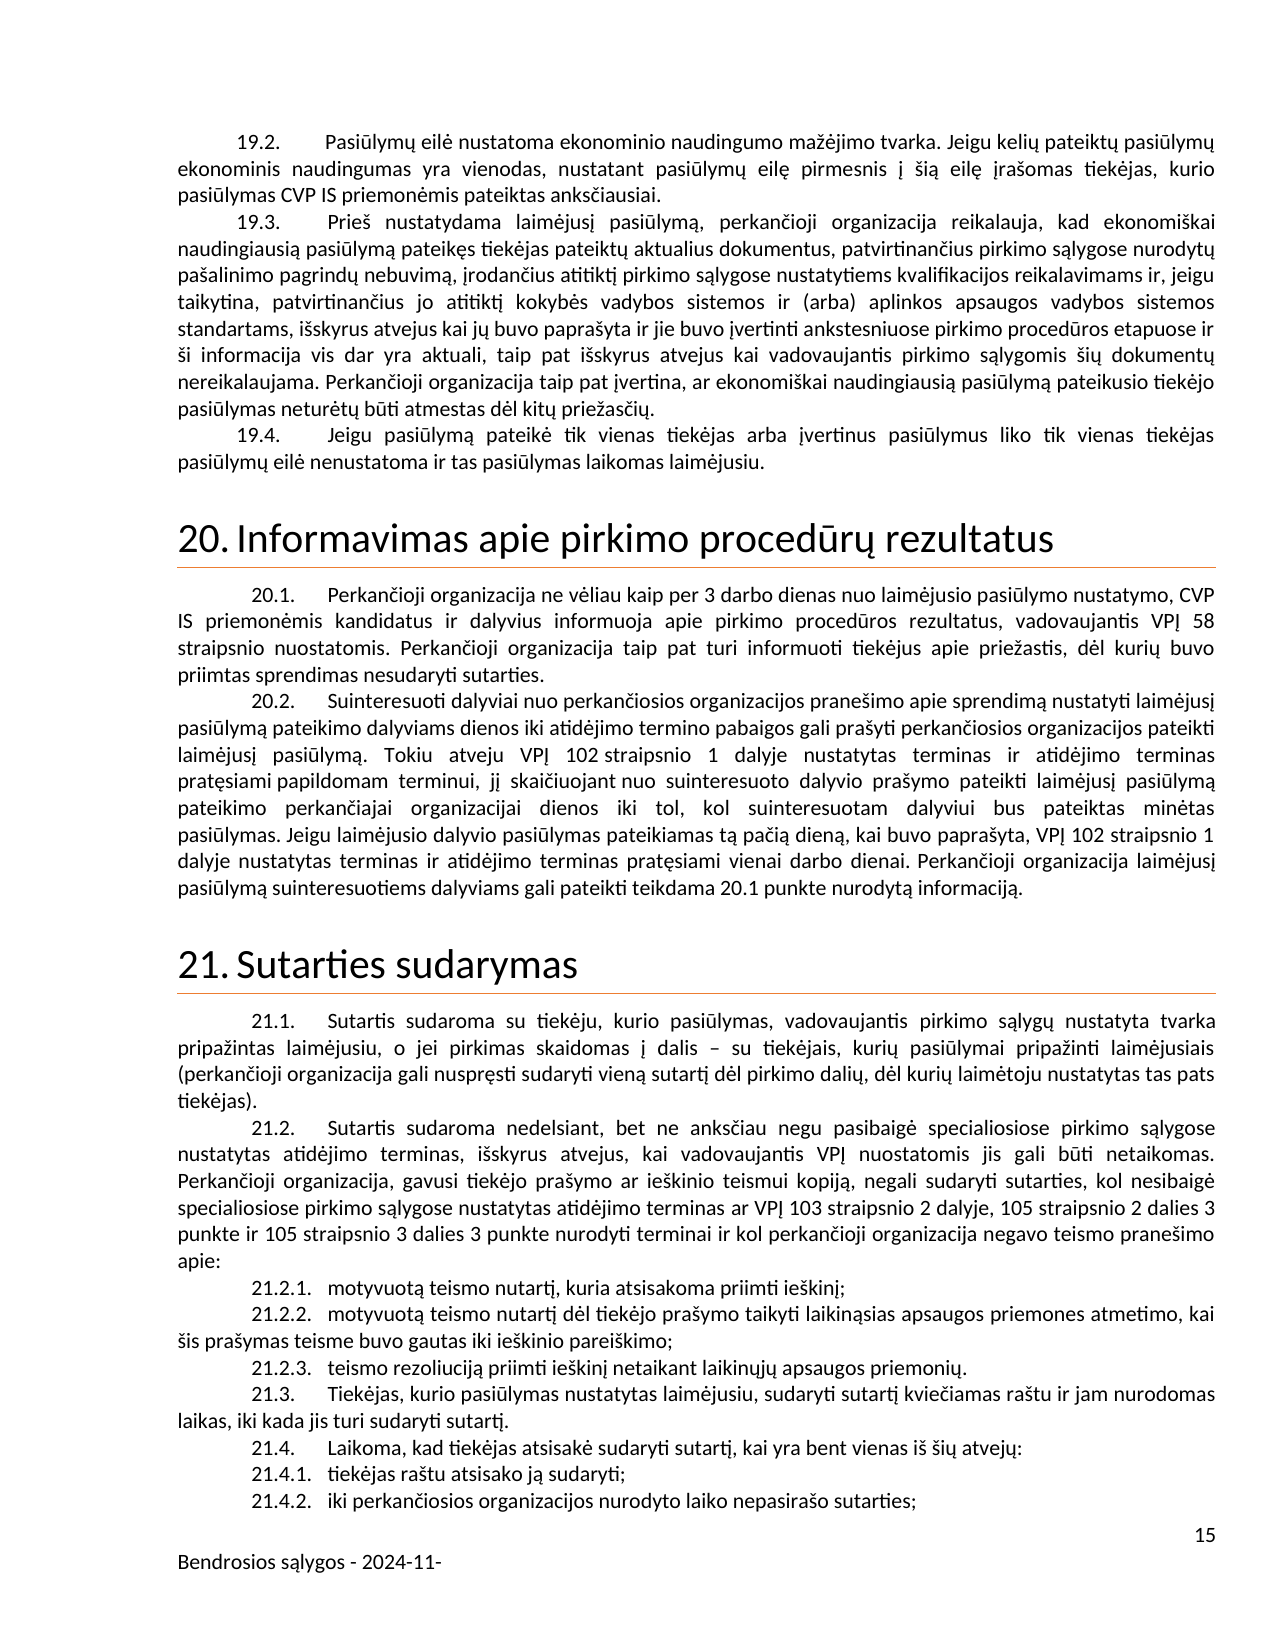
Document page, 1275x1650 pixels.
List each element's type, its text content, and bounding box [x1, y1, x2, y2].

subtitle Sutarties sudarymas [177, 938, 1216, 993]
list Sutartis sudaroma nedelsiant, bet ne anksčiau negu pasibaigė specialiosiose pirkimo sąlygose nustatytas atidėjimo terminas, išskyrus atvejus, kai vadovaujantis VPĮ nuostatomis jis gali būti netaikomas. Perkančioji organizacija, gavusi tiekėjo prašymo ar ieškinio teismui kopiją, negali sudaryti sutarties, kol nesibaigė specialiosiose pirkimo sąlygose nustatytas atidėjimo terminas ar VPĮ 103 straipsnio 2 dalyje, 105 straipsnio 2 dalies 3 punkte ir 105 straipsnio 3 dalies 3 punkte nurodyti terminai ir kol perkančioji organizacija negavo teismo pranešimo apie: [177, 1114, 1216, 1274]
list Pasiūlymų eilė nustatoma ekonominio naudingumo mažėjimo tvarka. Jeigu kelių pateiktų pasiūlymų ekonominis naudingumas yra vienodas, nustatant pasiūlymų eilę pirmesnis į šią eilę įrašomas tiekėjas, kurio pasiūlymas CVP IS priemonėmis pateiktas anksčiausiai. [177, 128, 1216, 208]
list Prieš nustatydama laimėjusį pasiūlymą, perkančioji organizacija reikalauja, kad ekonomiškai naudingiausią pasiūlymą pateikęs tiekėjas pateiktų aktualius dokumentus, patvirtinančius pirkimo sąlygose nurodytų pašalinimo pagrindų nebuvimą, įrodančius atitiktį pirkimo sąlygose nustatytiems kvalifikacijos reikalavimams ir, jeigu taikytina, patvirtinančius jo atitiktį kokybės vadybos sistemos ir (arba) aplinkos apsaugos vadybos sistemos standartams, išskyrus atvejus kai jų buvo paprašyta ir jie buvo įvertinti ankstesniuose pirkimo procedūros etapuose ir ši informacija vis dar yra aktuali, taip pat išskyrus atvejus kai vadovaujantis pirkimo sąlygomis šių dokumentų nereikalaujama. Perkančioji organizacija taip pat įvertina, ar ekonomiškai naudingiausią pasiūlymą pateikusio tiekėjo pasiūlymas neturėtų būti atmestas dėl kitų priežasčių. [177, 208, 1216, 422]
list teismo rezoliuciją priimti ieškinį netaikant laikinųjų apsaugos priemonių. [177, 1354, 1216, 1380]
list Perkančioji organizacija ne vėliau kaip per 3 darbo dienas nuo laimėjusio pasiūlymo nustatymo, CVP IS priemonėmis kandidatus ir dalyvius informuoja apie pirkimo procedūros rezultatus, vadovaujantis VPĮ 58 straipsnio nuostatomis. Perkančioji organizacija taip pat turi informuoti tiekėjus apie priežastis, dėl kurių buvo priimtas sprendimas nesudaryti sutarties. [177, 581, 1216, 688]
list Suinteresuoti dalyviai nuo perkančiosios organizacijos pranešimo apie sprendimą nustatyti laimėjusį pasiūlymą pateikimo dalyviams dienos iki atidėjimo termino pabaigos gali prašyti perkančiosios organizacijos pateikti laimėjusį pasiūlymą. Tokiu atveju VPĮ 102 straipsnio 1 dalyje nustatytas terminas ir atidėjimo terminas pratęsiami papildomam terminui, jį skaičiuojant nuo suinteresuoto dalyvio prašymo pateikti laimėjusį pasiūlymą pateikimo perkančiajai organizacijai dienos iki tol, kol suinteresuotam dalyviui bus pateiktas minėtas pasiūlymas. Jeigu laimėjusio dalyvio pasiūlymas pateikiamas tą pačią dieną, kai buvo paprašyta, VPĮ 102 straipsnio 1 dalyje nustatytas terminas ir atidėjimo terminas pratęsiami vienai darbo dienai. Perkančioji organizacija laimėjusį pasiūlymą suinteresuotiems dalyviams gali pateikti teikdama 20.1 punkte nurodytą informaciją. [177, 688, 1216, 901]
list Laikoma, kad tiekėjas atsisakė sudaryti sutartį, kai yra bent vienas iš šių atvejų: [177, 1434, 1216, 1460]
list Jeigu pasiūlymą pateikė tik vienas tiekėjas arba įvertinus pasiūlymus liko tik vienas tiekėjas pasiūlymų eilė nenustatoma ir tas pasiūlymas laikomas laimėjusiu. [177, 422, 1216, 475]
subtitle Informavimas apie pirkimo procedūrų rezultatus [177, 512, 1216, 567]
list Sutartis sudaroma su tiekėju, kurio pasiūlymas, vadovaujantis pirkimo sąlygų nustatyta tvarka pripažintas laimėjusiu, o jei pirkimas skaidomas į dalis – su tiekėjais, kurių pasiūlymai pripažinti laimėjusiais (perkančioji organizacija gali nuspręsti sudaryti vieną sutartį dėl pirkimo dalių, dėl kurių laimėtoju nustatytas tas pats tiekėjas). [177, 1007, 1216, 1114]
list tiekėjas raštu atsisako ją sudaryti; [177, 1460, 1216, 1487]
list motyvuotą teismo nutartį, kuria atsisakoma priimti ieškinį; [251, 1274, 1216, 1300]
list iki perkančiosios organizacijos nurodyto laiko nepasirašo sutarties; [177, 1487, 1216, 1514]
list motyvuotą teismo nutartį dėl tiekėjo prašymo taikyti laikinąsias apsaugos priemones atmetimo, kai šis prašymas teisme buvo gautas iki ieškinio pareiškimo; [177, 1300, 1216, 1354]
list Tiekėjas, kurio pasiūlymas nustatytas laimėjusiu, sudaryti sutartį kviečiamas raštu ir jam nurodomas laikas, iki kada jis turi sudaryti sutartį. [177, 1380, 1216, 1434]
